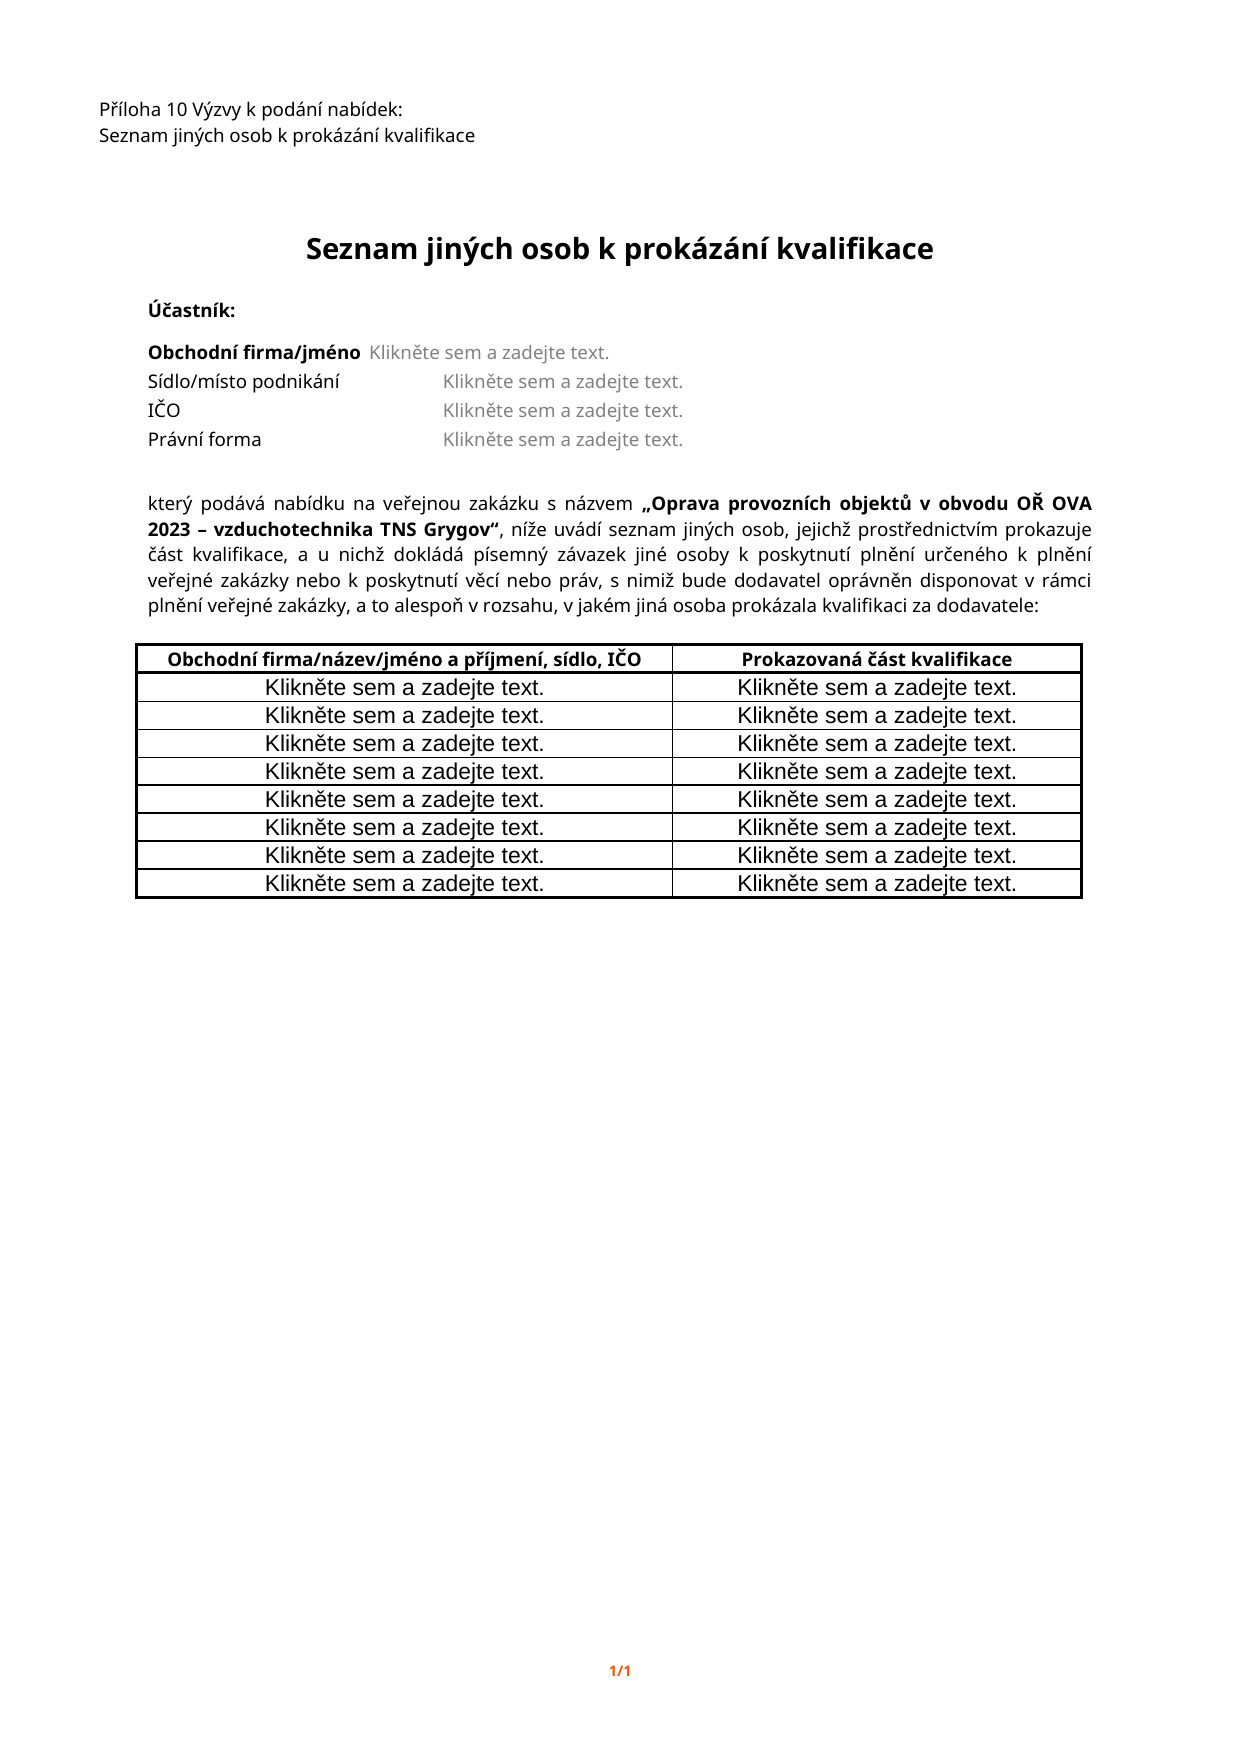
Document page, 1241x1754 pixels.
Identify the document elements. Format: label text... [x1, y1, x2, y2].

text Účastník: [148, 293, 1093, 324]
text IČO [148, 394, 1093, 423]
table_header Prokazovaná část kvalifikace [673, 646, 1080, 671]
table_header Obchodní firma/název/jméno a příjmení, sídlo, IČO [138, 646, 672, 671]
text Sídlo/místo podnikání [148, 365, 1093, 394]
title Seznam jiných osob k prokázání kvalifikace [148, 228, 1093, 268]
text který podává nabídku na veřejnou zakázku s názvem „Oprava provozních objektů v obvodu OŘ OVA 2023 – vzduchotechnika TNS Grygov“, níže uvádí seznam jiných osob, jejichž prostřednictvím prokazuje část kvalifikace, a u nichž dokládá písemný závazek jiné osoby k poskytnutí plnění určeného k plnění veřejné zakázky nebo k poskytnutí věcí nebo práv, s nimiž bude dodavatel oprávněn disponovat v rámci plnění veřejné zakázky, a to alespoň v rozsahu, v jakém jiná osoba prokázala kvalifikaci za dodavatele: [148, 490, 1093, 618]
text Obchodní firma/jméno [148, 336, 1093, 365]
text Právní forma [148, 423, 1093, 452]
